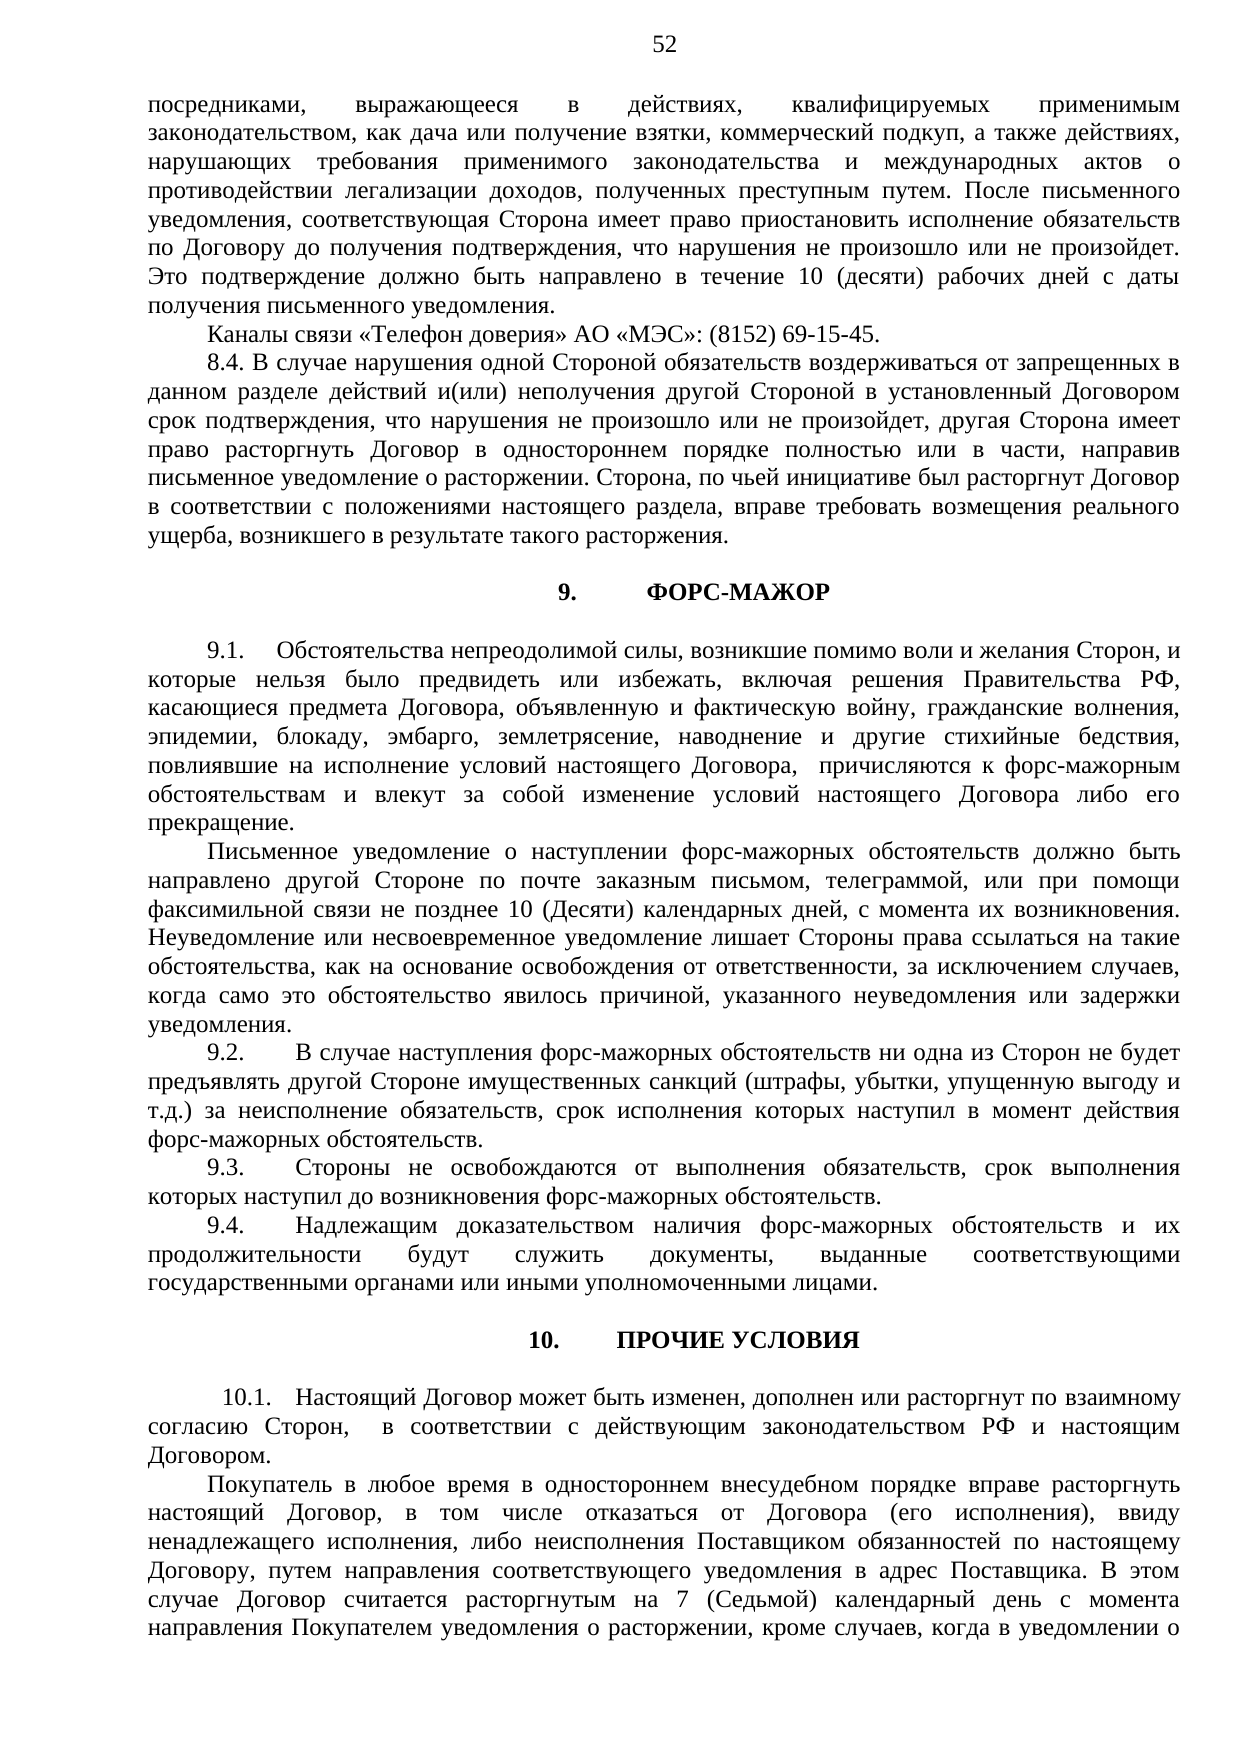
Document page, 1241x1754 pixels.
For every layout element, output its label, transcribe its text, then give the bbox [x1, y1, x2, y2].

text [148, 89, 1181, 319]
text 9.2. В случае наступления форс-мажорных обстоятельств ни одна из Сторон не будет предъявлять другой Стороне имущественных санкций (штрафы, убытки, упущенную выгоду и т.д.) за неисполнение обязательств, срок исполнения которых наступил в момент действия форс-мажорных обстоятельств. [148, 1037, 1181, 1152]
text Письменное уведомление о наступлении форс-мажорных обстоятельств должно быть направлено другой Стороне по почте заказным письмом, телеграммой, или при помощи факсимильной связи не позднее 10 (Десяти) календарных дней, с момента их возникновения. Неуведомление или несвоевременное уведомление лишает Стороны права ссылаться на такие обстоятельства, как на основание освобождения от ответственности, за исключением случаев, когда само это обстоятельство явилось причиной, указанного неуведомления или задержки уведомления. [148, 836, 1181, 1037]
list Настоящий Договор может быть изменен, дополнен или расторгнут по взаимному согласию Сторон, в соответствии с действующим законодательством РФ и настоящим Договором. [148, 1382, 1181, 1469]
text Каналы связи «Телефон доверия» АО «МЭС»: (8152) 69-15-45. [207, 319, 1181, 347]
list ПРОЧИЕ УСЛОВИЯ [148, 1325, 1181, 1354]
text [148, 1469, 1181, 1641]
text 9.4. Надлежащим доказательством наличия форс-мажорных обстоятельств и их продолжительности будут служить документы, выданные соответствующими государственными органами или иными уполномоченными лицами. [148, 1210, 1181, 1296]
text 9.3. Стороны не освобождаются от выполнения обязательств, срок выполнения которых наступил до возникновения форс-мажорных обстоятельств. [148, 1152, 1181, 1210]
text 9.1. Обстоятельства непреодолимой силы, возникшие помимо воли и желания Сторон, и которые нельзя было предвидеть или избежать, включая решения Правительства РФ, касающиеся предмета Договора, объявленную и фактическую войну, гражданские волнения, эпидемии, блокаду, эмбарго, землетрясение, наводнение и другие стихийные бедствия, повлиявшие на исполнение условий настоящего Договора, причисляются к форс-мажорным обстоятельствам и влекут за собой изменение условий настоящего Договора либо его прекращение. [148, 635, 1181, 836]
list ФОРС-МАЖОР [148, 577, 1181, 606]
text 8.4. В случае нарушения одной Стороной обязательств воздерживаться от запрещенных в данном разделе действий и(или) неполучения другой Стороной в установленный Договором срок подтверждения, что нарушения не произошло или не произойдет, другая Сторона имеет право расторгнуть Договор в одностороннем порядке полностью или в части, направив письменное уведомление о расторжении. Сторона, по чьей инициативе был расторгнут Договор в соответствии с положениями настоящего раздела, вправе требовать возмещения реального ущерба, возникшего в результате такого расторжения. [148, 347, 1181, 549]
